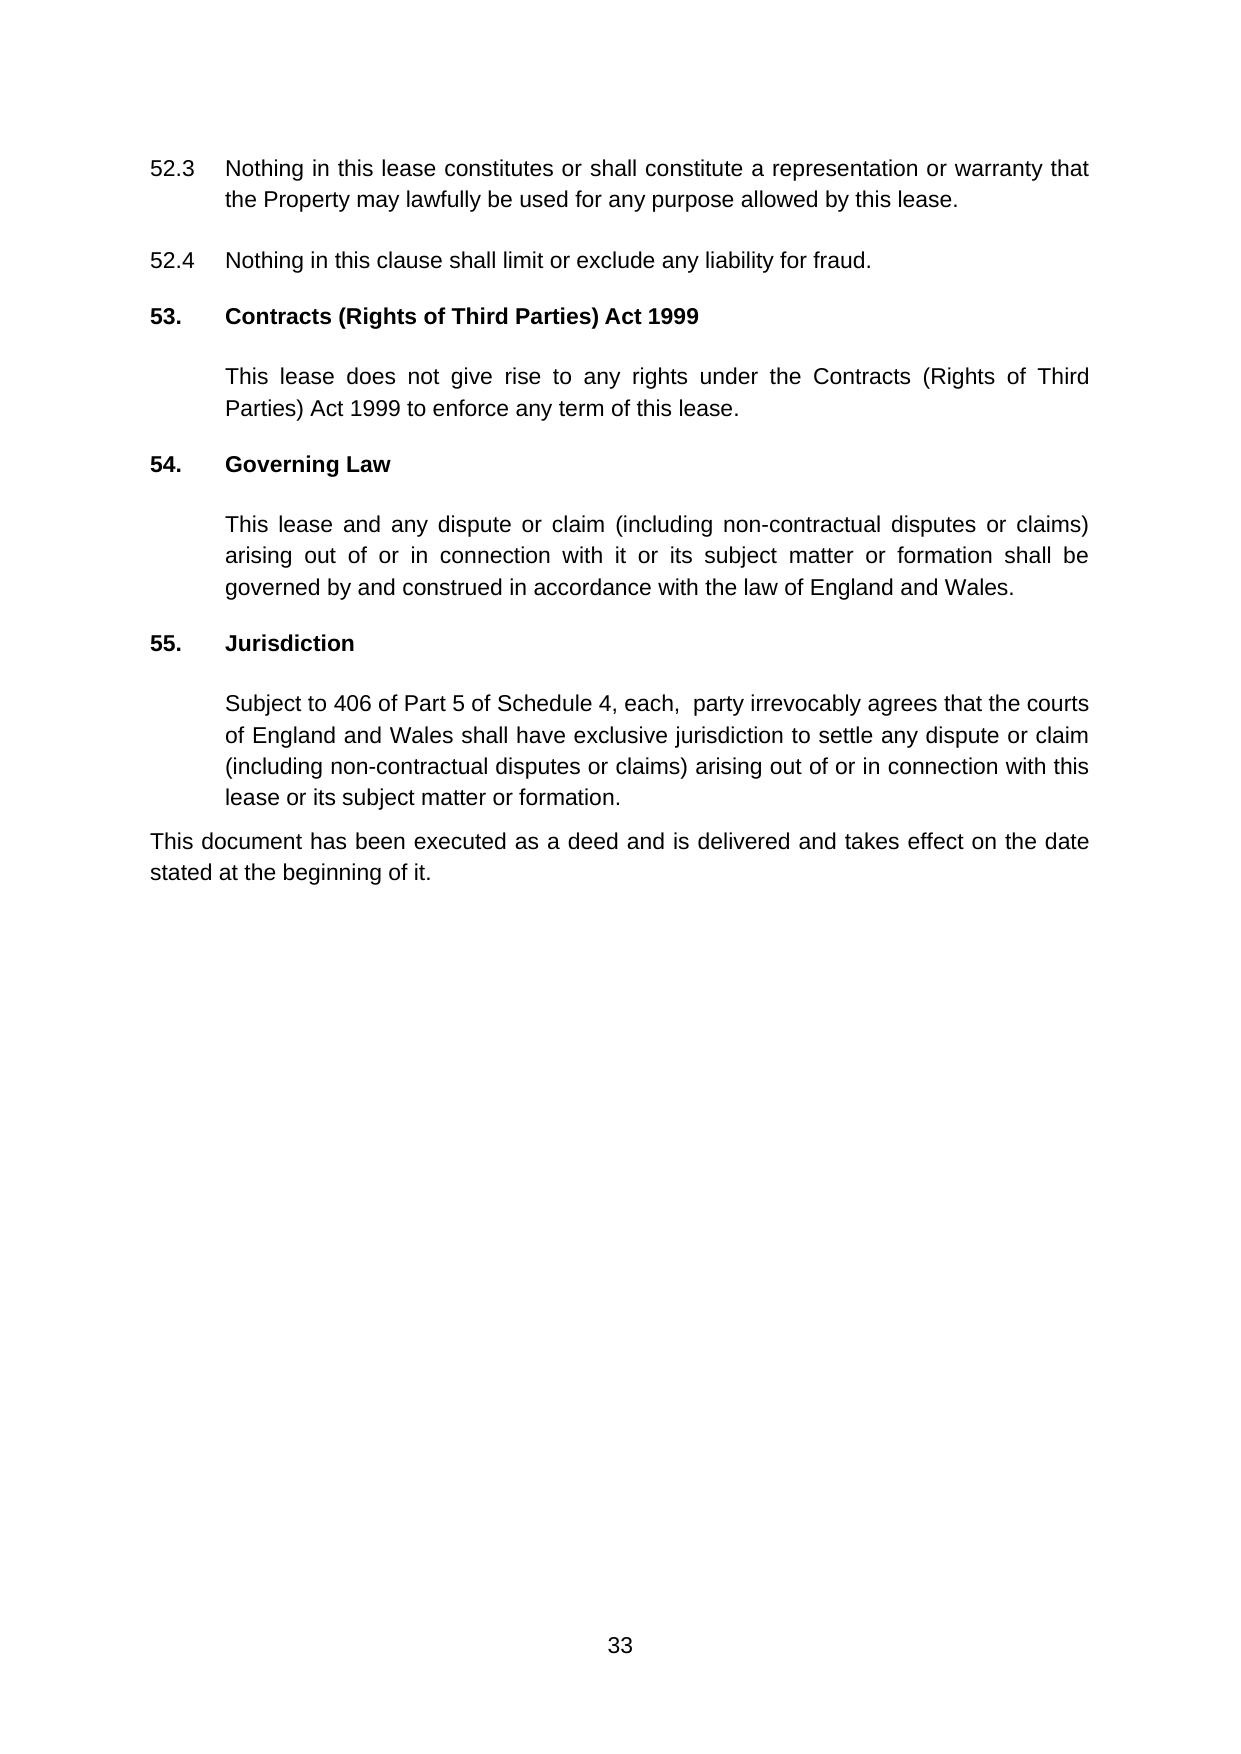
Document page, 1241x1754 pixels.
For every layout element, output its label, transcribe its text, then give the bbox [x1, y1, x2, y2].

text This document has been executed as a deed and is delivered and takes effect on the date stated at the beginning of it. [150, 823, 1090, 885]
title Subject to paragraph 2 of Part 5 of Schedule 5, each, party irrevocably agrees that the courts of England and Wales shall have exclusive jurisdiction to settle any dispute or claim (including non-contractual disputes or claims) arising out of or in connection with this lease or its subject matter or formation. [225, 685, 1090, 810]
title Nothing in this lease constitutes or shall constitute a representation or warranty that the Property may lawfully be used for any purpose allowed by this lease. [150, 150, 1090, 212]
title Nothing in this clause shall limit or exclude any liability for fraud. [150, 242, 1090, 273]
title This lease does not give rise to any rights under the Contracts (Rights of Third Parties) Act 1999 to enforce any term of this lease. [225, 358, 1090, 421]
title Governing Law [150, 446, 1090, 477]
title Contracts (Rights of Third Parties) Act 1999 [150, 298, 1090, 329]
title This lease and any dispute or claim (including non-contractual disputes or claims) arising out of or in connection with it or its subject matter or formation shall be governed by and construed in accordance with the law of England and Wales. [225, 506, 1090, 600]
title Jurisdiction [150, 625, 1090, 656]
